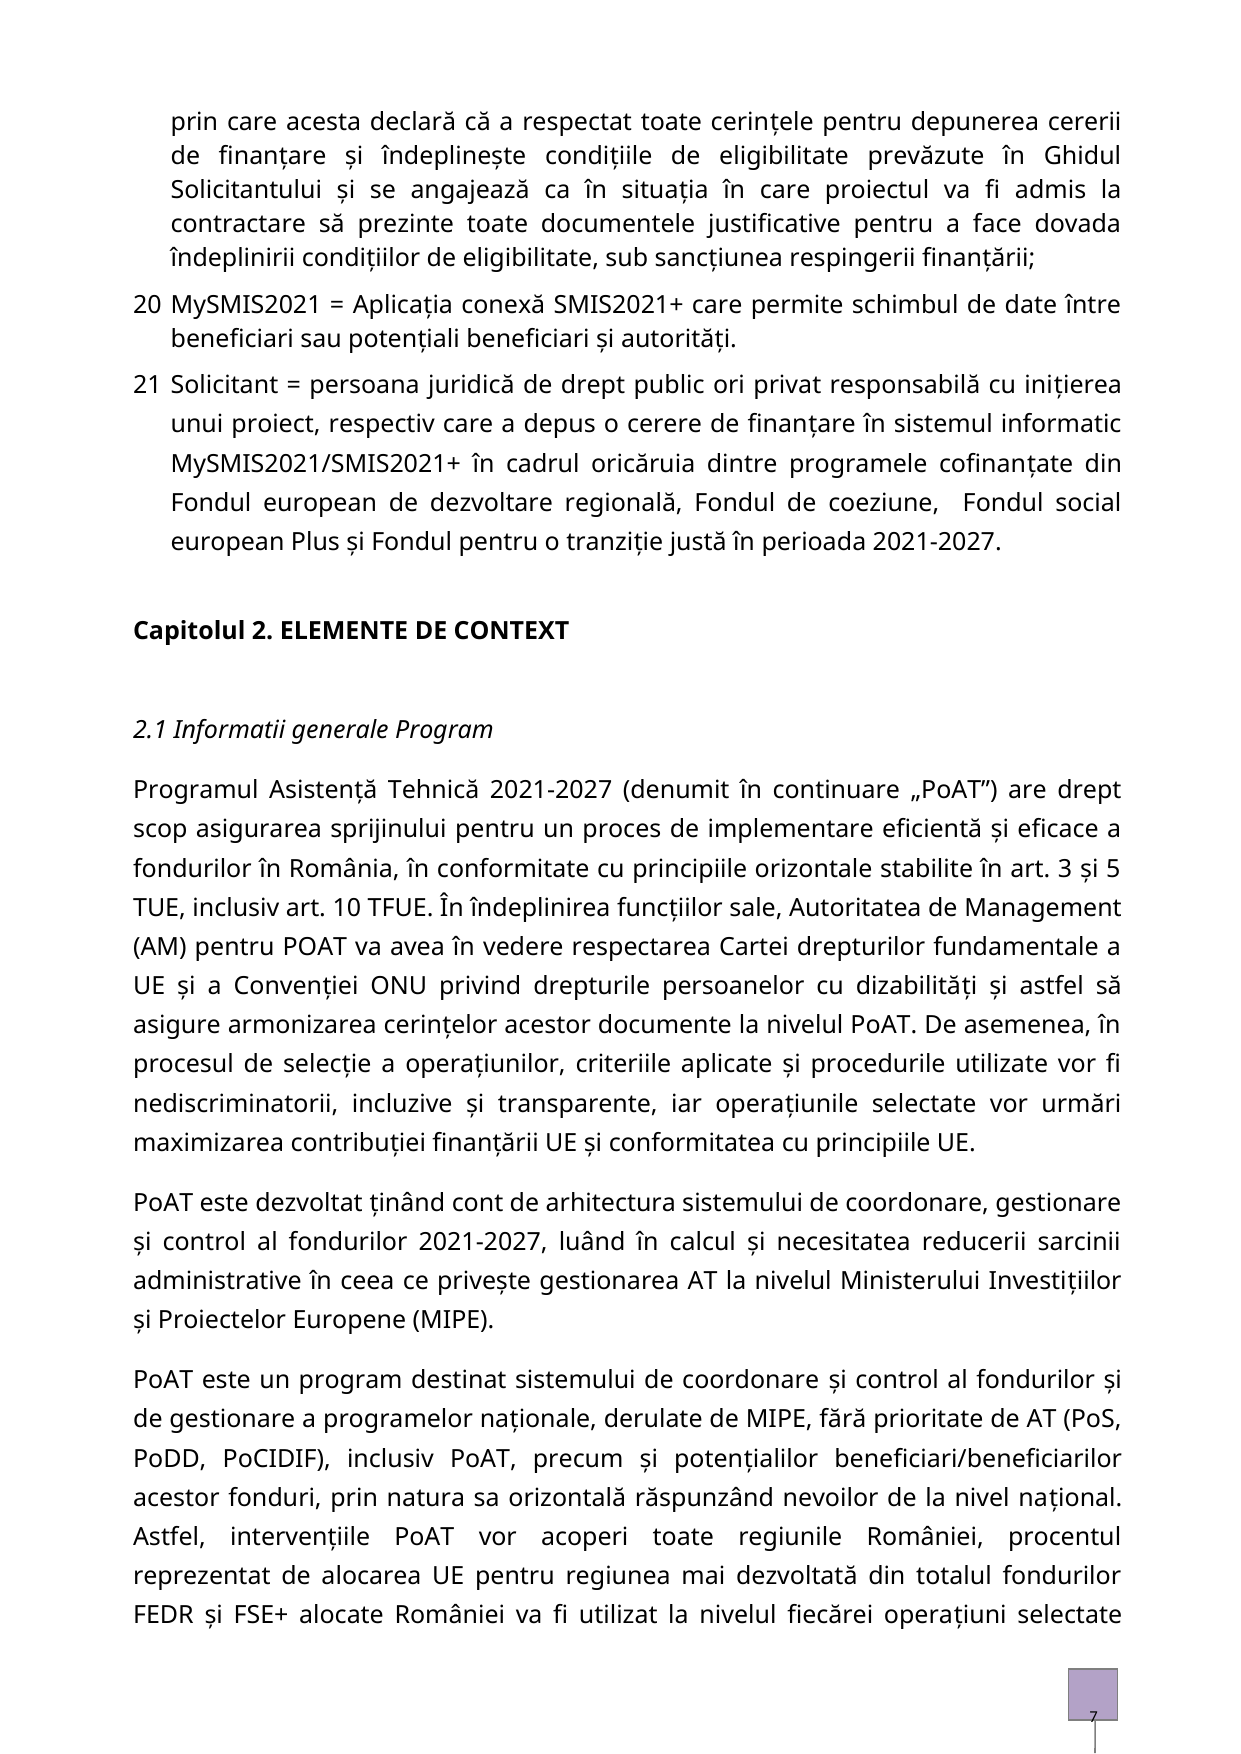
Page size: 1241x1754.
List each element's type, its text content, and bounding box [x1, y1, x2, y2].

text Programul Asistență Tehnică 2021-2027 (denumit în continuare „PoAT”) are drept scop asigurarea sprijinului pentru un proces de implementare eficientă și eficace a fondurilor în România, în conformitate cu principiile orizontale stabilite în art. 3 și 5 TUE, inclusiv art. 10 TFUE. În îndeplinirea funcțiilor sale, Autoritatea de Management (AM) pentru POAT va avea în vedere respectarea Cartei drepturilor fundamentale a UE și a Convenției ONU privind drepturile persoanelor cu dizabilități și astfel să asigure armonizarea cerințelor acestor documente la nivelul PoAT. De asemenea, în procesul de selecție a operațiunilor, criteriile aplicate și procedurile utilizate vor fi nediscriminatorii, incluzive și transparente, iar operațiunile selectate vor urmări maximizarea contribuției finanțării UE și conformitatea cu principiile UE. [133, 772, 1122, 1158]
list MySMIS2021 = Aplicația conexă SMIS2021+ care permite schimbul de date între beneficiari sau potențiali beneficiari și autorități. [133, 286, 1122, 354]
text 2.1 Informatii generale Program [133, 712, 1122, 746]
list Solicitant = persoana juridică de drept public ori privat responsabilă cu inițierea unui proiect, respectiv care a depus o cerere de finanțare în sistemul informatic MySMIS2021/SMIS2021+ în cadrul oricăruia dintre programele cofinanțate din Fondul european de dezvoltare regională, Fondul de coeziune, Fondul social european Plus și Fondul pentru o tranziție justă în perioada 2021-2027. [133, 367, 1122, 558]
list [133, 103, 1122, 274]
text PoAT este dezvoltat ținând cont de arhitectura sistemului de coordonare, gestionare şi control al fondurilor 2021-2027, luând în calcul și necesitatea reducerii sarcinii administrative în ceea ce privește gestionarea AT la nivelul Ministerului Investițiilor și Proiectelor Europene (MIPE). [133, 1184, 1122, 1336]
subtitle Capitolul 2. ELEMENTE DE CONTEXT [133, 613, 1122, 647]
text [133, 1362, 1122, 1631]
